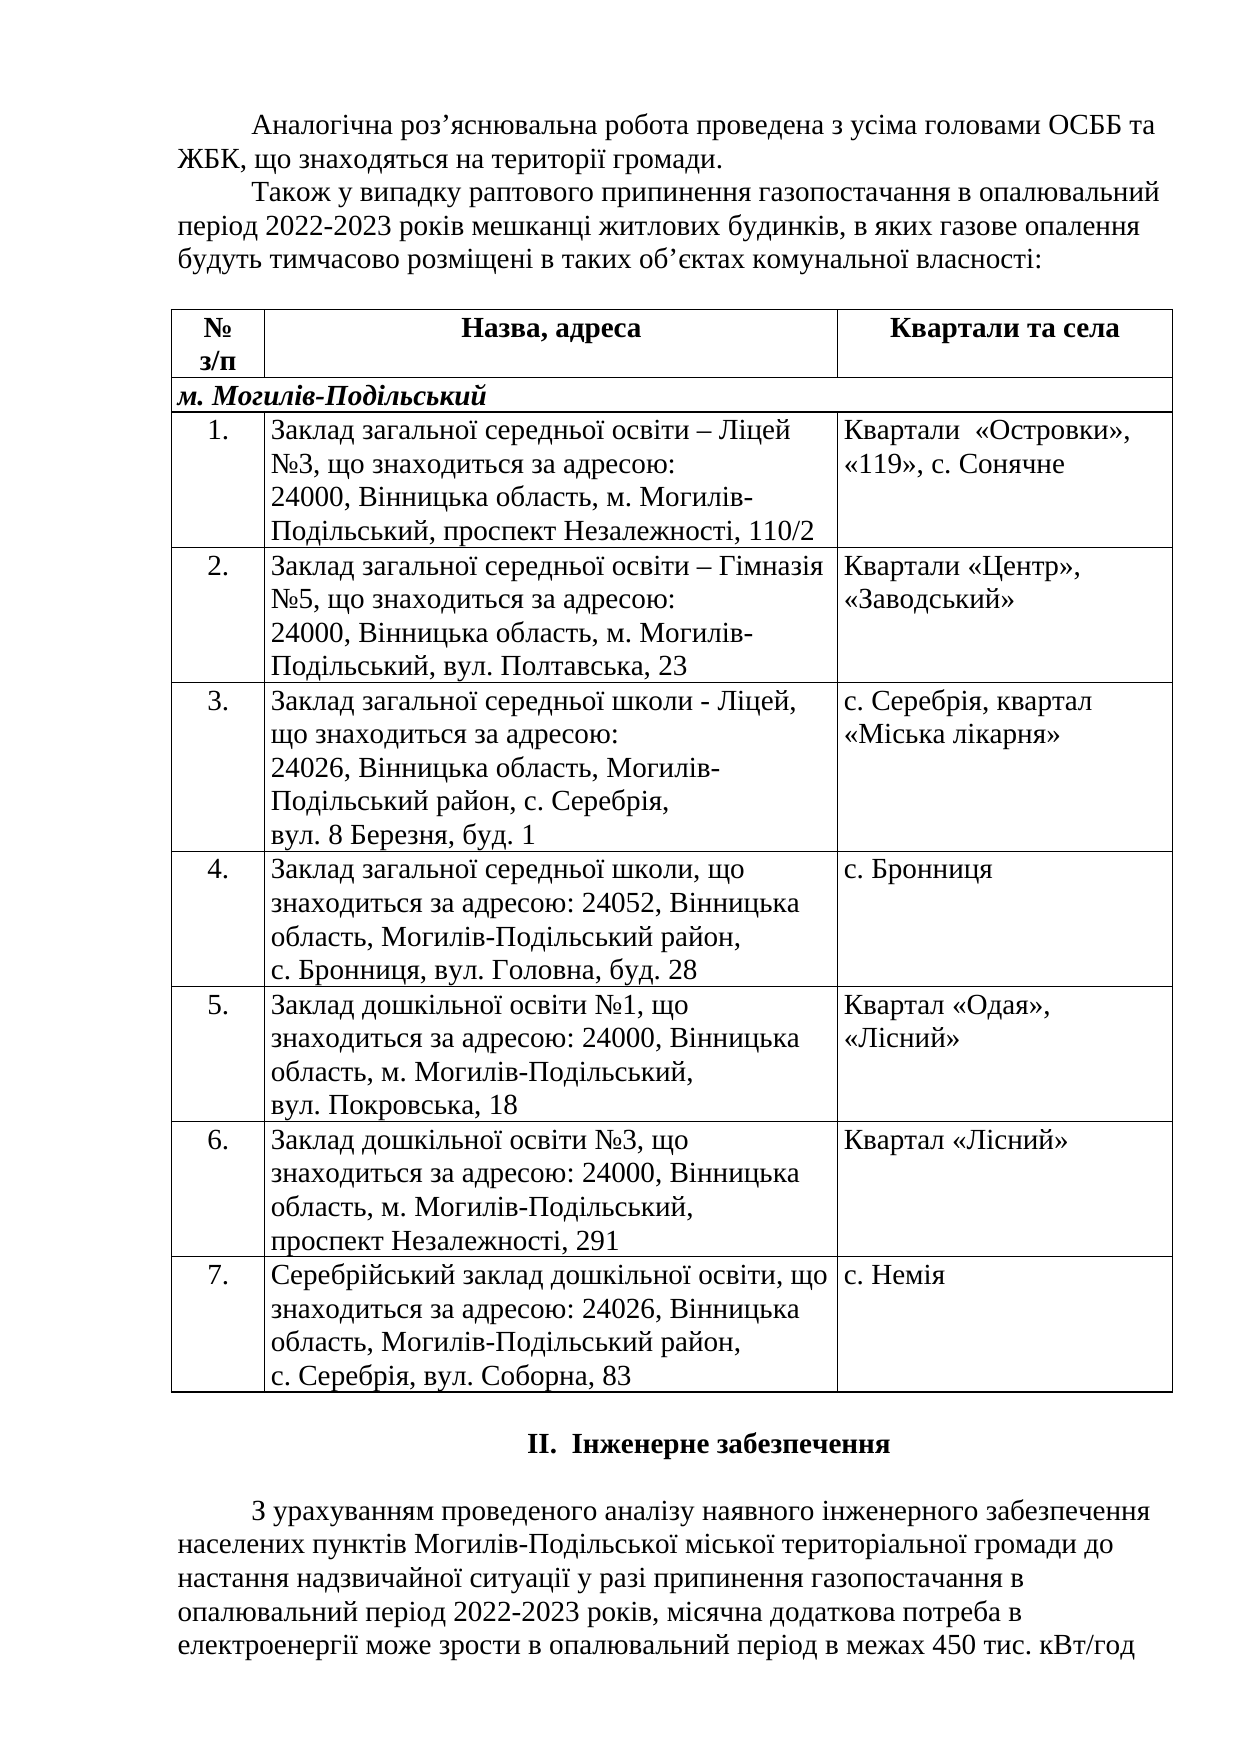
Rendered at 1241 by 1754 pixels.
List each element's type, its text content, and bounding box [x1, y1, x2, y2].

table_cell с. Бронниця [838, 852, 1172, 986]
table_cell Заклад загальної середньої освіти – Гімназія №5, що знаходиться за адресою: 24000, Вінницька область, м. Могилів-Подільський, вул. Полтавська, 23 [265, 548, 837, 682]
table_cell 7. [172, 1257, 264, 1391]
table_cell Заклад загальної середньої школи, що знаходиться за адресою: 24052, Вінницька область, Могилів-Подільський район, с. Бронниця, вул. Головна, буд. 28 [265, 852, 837, 986]
table_cell м. Могилів-Подільський [172, 378, 1172, 411]
table_cell 6. [172, 1122, 264, 1256]
table_cell Серебрійський заклад дошкільної освіти, що знаходиться за адресою: 24026, Вінницька область, Могилів-Подільський район, с. Серебрія, вул. Соборна, 83 [265, 1257, 837, 1391]
table_header № з/п [172, 310, 264, 377]
table_cell Квартали «Островки», «119», с. Сонячне [838, 413, 1172, 547]
table_cell Заклад дошкільної освіти №3, що знаходиться за адресою: 24000, Вінницька область, м. Могилів-Подільський, проспект Незалежності, 291 [265, 1122, 837, 1256]
table_cell Квартали «Центр», «Заводський» [838, 548, 1172, 682]
table_cell 1. [172, 413, 264, 547]
table_header Квартали та села [838, 310, 1172, 377]
text ІІ. Інженерне забезпечення [177, 1426, 1167, 1459]
table_cell 3. [172, 683, 264, 851]
table_cell Заклад загальної середньої школи - Ліцей, що знаходиться за адресою: 24026, Вінницька область, Могилів-Подільський район, с. Серебрія, вул. 8 Березня, буд. 1 [265, 683, 837, 851]
table_cell 5. [172, 987, 264, 1121]
table_cell Квартал «Одая», «Лісний» [838, 987, 1172, 1121]
table_cell Заклад дошкільної освіти №1, що знаходиться за адресою: 24000, Вінницька область, м. Могилів-Подільський, вул. Покровська, 18 [265, 987, 837, 1121]
table_cell 4. [172, 852, 264, 986]
table_cell 2. [172, 548, 264, 682]
table_header Назва, адреса [265, 310, 837, 377]
table_cell с. Серебрія, квартал «Міська лікарня» [838, 683, 1172, 851]
table_cell Заклад загальної середньої освіти – Ліцей №3, що знаходиться за адресою: 24000, Вінницька область, м. Могилів-Подільський, проспект Незалежності, 110/2 [265, 413, 837, 547]
table_cell с. Немія [838, 1257, 1172, 1391]
text Аналогічна роз’яснювальна робота проведена з усіма головами ОСББ та ЖБК, що знаходяться на території громади. [177, 107, 1167, 174]
table_cell Квартал «Лісний» [838, 1122, 1172, 1256]
text З урахуванням проведеного аналізу наявного інженерного забезпечення населених пунктів Могилів-Подільської міської територіальної громади до настання надзвичайної ситуації у разі припинення газопостачання в опалювальний період 2022-2023 років, місячна додаткова потреба в електроенергії може зрости в опалювальний період в межах 450 тис. кВт/год [177, 1493, 1167, 1661]
text Також у випадку раптового припинення газопостачання в опалювальний період 2022-2023 років мешканці житлових будинків, в яких газове опалення будуть тимчасово розміщені в таких об’єктах комунальної власності: [177, 174, 1167, 275]
